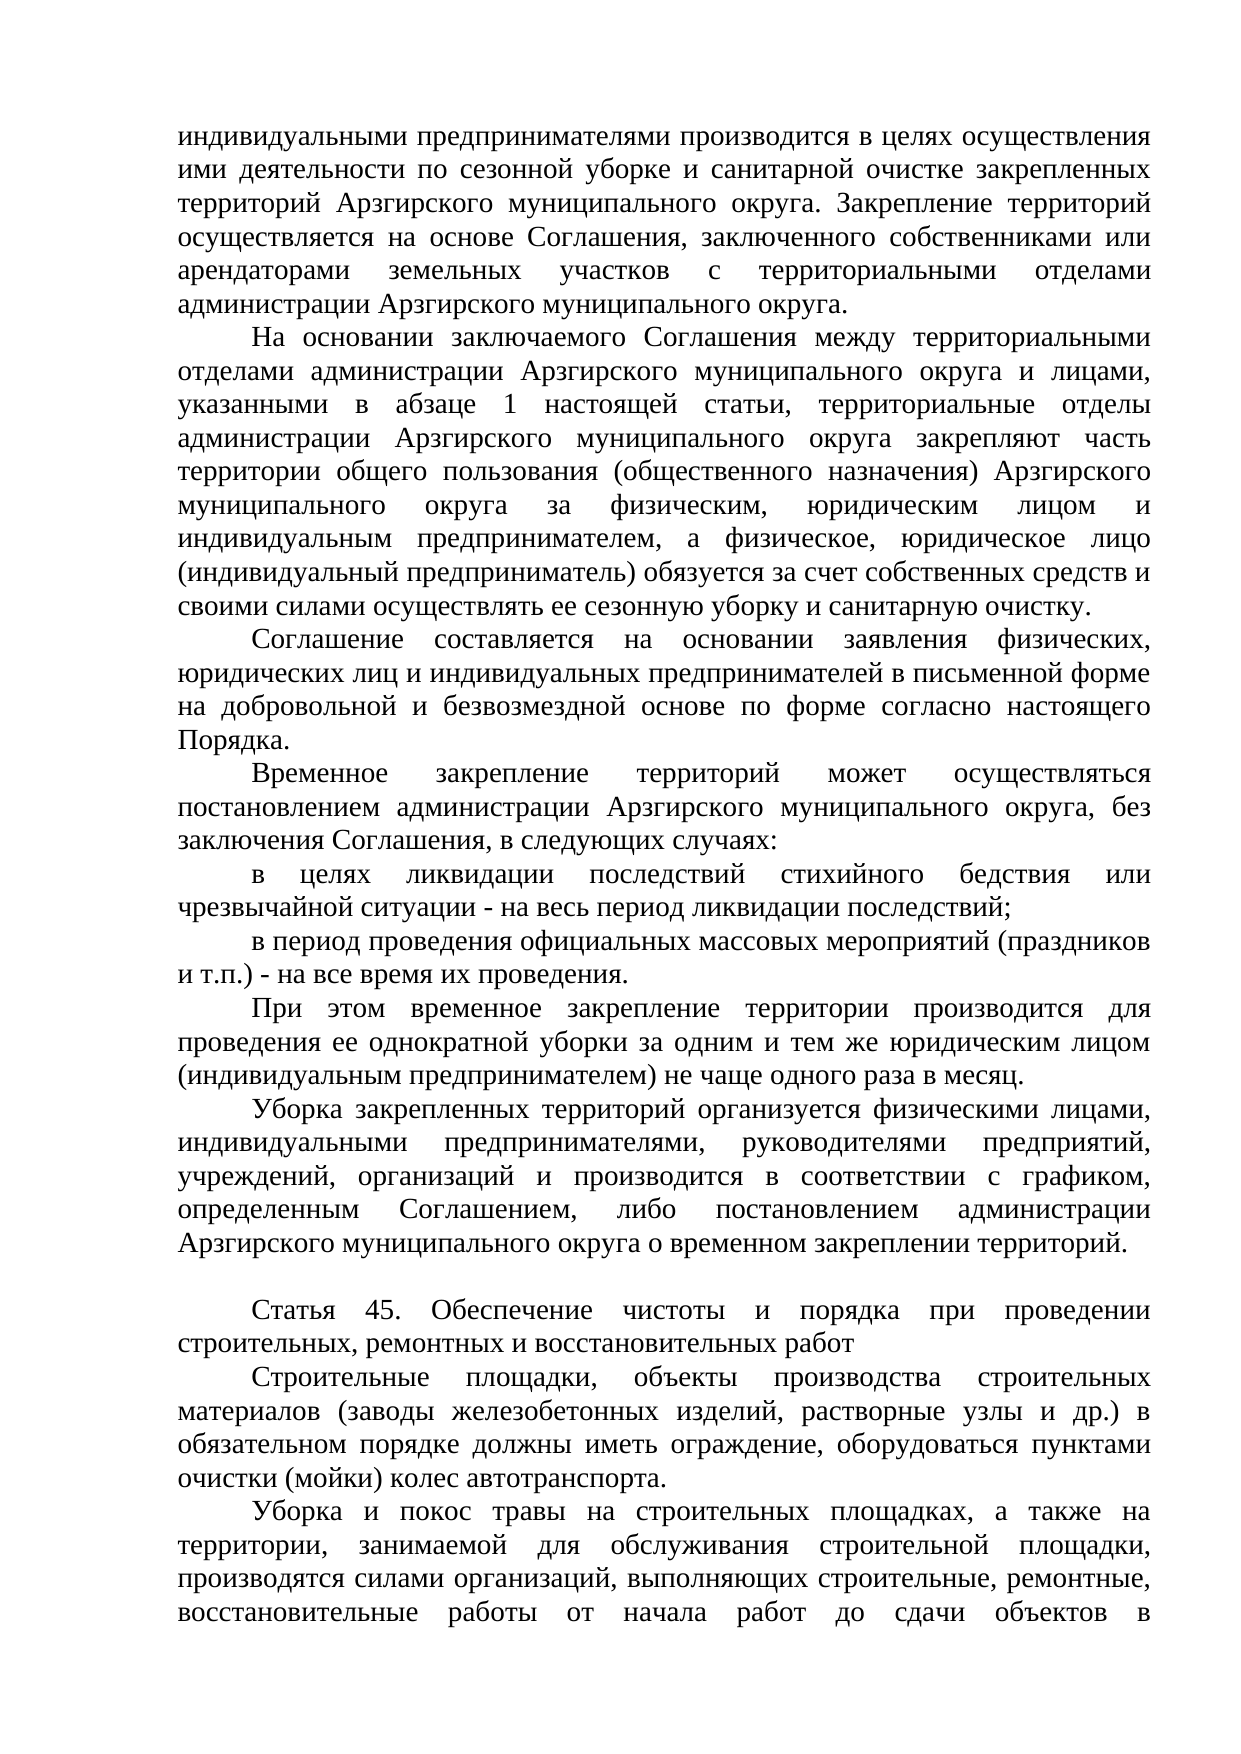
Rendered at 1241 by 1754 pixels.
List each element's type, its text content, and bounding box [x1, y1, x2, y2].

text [177, 1493, 1152, 1627]
text Временное закрепление территорий может осуществляться постановлением администрации Арзгирского муниципального округа, без заключения Соглашения, в следующих случаях: [177, 755, 1152, 856]
text Статья 45. Обеспечение чистоты и порядка при проведении строительных, ремонтных и восстановительных работ [177, 1292, 1152, 1359]
text При этом временное закрепление территории производится для проведения ее однократной уборки за одним и тем же юридическим лицом (индивидуальным предпринимателем) не чаще одного раза в месяц. [177, 990, 1152, 1091]
text Соглашение составляется на основании заявления физических, юридических лиц и индивидуальных предпринимателей в письменной форме на добровольной и безвозмездной основе по форме согласно настоящего Порядка. [177, 621, 1152, 755]
text На основании заключаемого Соглашения между территориальными отделами администрации Арзгирского муниципального округа и лицами, указанными в абзаце 1 настоящей статьи, территориальные отделы администрации Арзгирского муниципального округа закрепляют часть территории общего пользования (общественного назначения) Арзгирского муниципального округа за физическим, юридическим лицом и индивидуальным предпринимателем, а физическое, юридическое лицо (индивидуальный предприниматель) обязуется за счет собственных средств и своими силами осуществлять ее сезонную уборку и санитарную очистку. [177, 319, 1152, 621]
text в целях ликвидации последствий стихийного бедствия или чрезвычайной ситуации - на весь период ликвидации последствий; [177, 856, 1152, 923]
text в период проведения официальных массовых мероприятий (праздников и т.п.) - на все время их проведения. [177, 923, 1152, 990]
text Уборка закрепленных территорий организуется физическими лицами, индивидуальными предпринимателями, руководителями предприятий, учреждений, организаций и производится в соответствии с графиком, определенным Соглашением, либо постановлением администрации Арзгирского муниципального округа о временном закреплении территорий. [177, 1091, 1152, 1258]
text Строительные площадки, объекты производства строительных материалов (заводы железобетонных изделий, растворные узлы и др.) в обязательном порядке должны иметь ограждение, оборудоваться пунктами очистки (мойки) колес автотранспорта. [177, 1359, 1152, 1493]
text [177, 118, 1152, 319]
